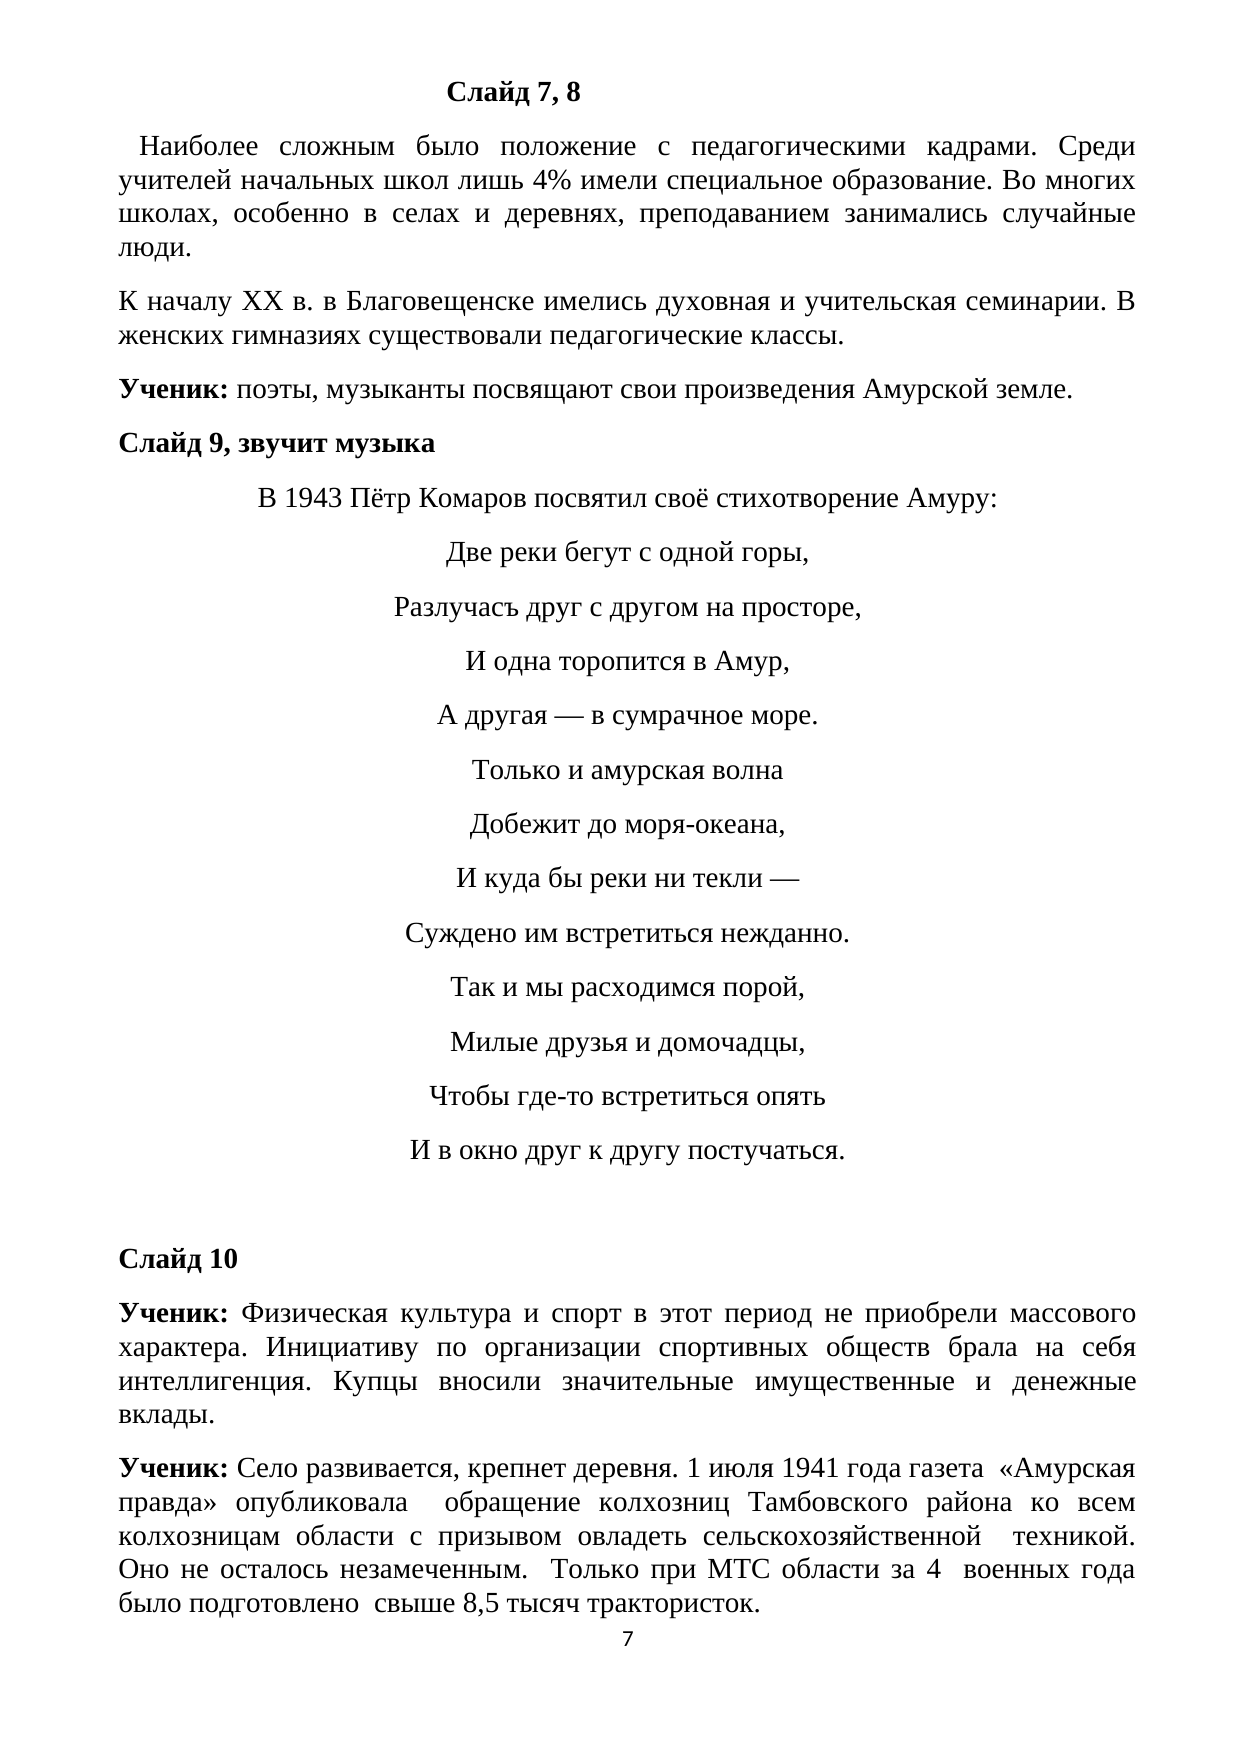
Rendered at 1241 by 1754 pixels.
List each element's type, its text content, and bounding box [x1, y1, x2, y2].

text Слайд 10 [118, 1241, 1137, 1275]
text Ученик: Физическая культура и спорт в этот период не приобрели массового характера. Инициативу по организации спортивных обществ брала на себя интеллигенция. Купцы вносили значительные имущественные и денежные вклады. [118, 1296, 1137, 1430]
text И одна торопится в Амур, [118, 643, 1137, 677]
text И в окно друг к другу постучаться. [118, 1132, 1137, 1166]
text Разлучасъ друг с другом на просторе, [118, 589, 1137, 622]
text И куда бы реки ни текли — [118, 861, 1137, 894]
text Ученик: Село развивается, крепнет деревня. 1 июля 1941 года газета «Амурская правда» опубликовала обращение колхозниц Тамбовского района ко всем колхозницам области с призывом овладеть сельскохозяйственной техникой. Оно не осталось незамеченным. Только при МТС области за 4 военных года было подготовлено свыше 8,5 тысяч трактористок. [118, 1451, 1137, 1618]
text Наиболее сложным было положение с педагогическими кадрами. Среди учителей начальных школ лишь 4% имели специальное образование. Во многих школах, особенно в селах и деревнях, преподаванием занимались случайные люди. [118, 128, 1137, 262]
text Только и амурская волна [118, 752, 1137, 785]
text В 1943 Пётр Комаров посвятил своё стихотворение Амуру: [118, 480, 1137, 513]
text Чтобы где-то встретиться опять [118, 1078, 1137, 1112]
text Слайд 9, звучит музыка [118, 426, 1137, 459]
text Суждено им встретиться нежданно. [118, 915, 1137, 948]
text Две реки бегут с одной горы, [118, 534, 1137, 568]
text Ученик: поэты, музыканты посвящают свои произведения Амурской земле. [118, 371, 1137, 405]
text К началу ХХ в. в Благовещенске имелись духовная и учительская семинарии. В женских гимназиях существовали педагогические классы. [118, 283, 1137, 350]
text Так и мы расходимся порой, [118, 969, 1137, 1003]
text Добежит до моря-океана, [118, 806, 1137, 840]
text Слайд 7, 8 [118, 74, 1137, 107]
text Милые друзья и домочадцы, [118, 1024, 1137, 1057]
text А другая — в сумрачное море. [118, 697, 1137, 731]
